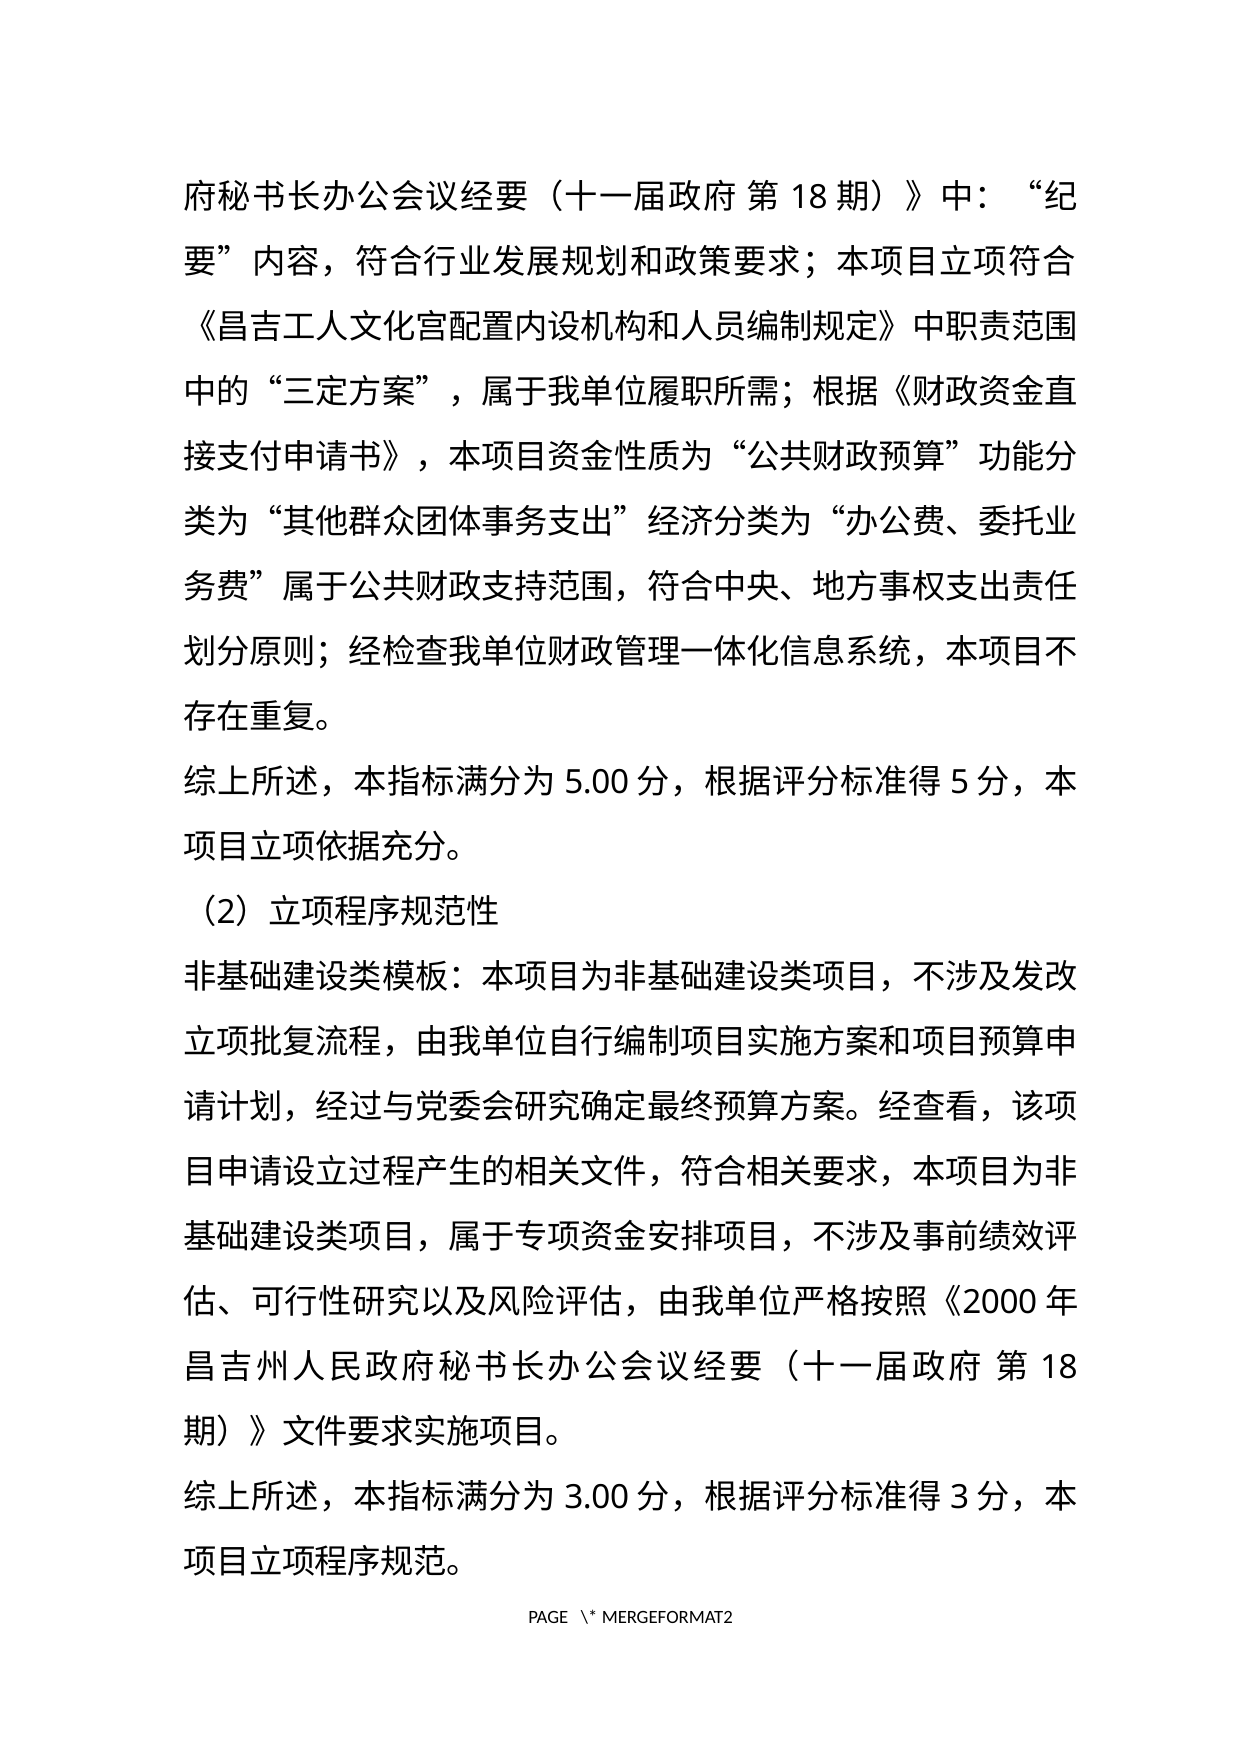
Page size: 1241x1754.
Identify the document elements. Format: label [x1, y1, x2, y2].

text [183, 162, 1078, 1592]
